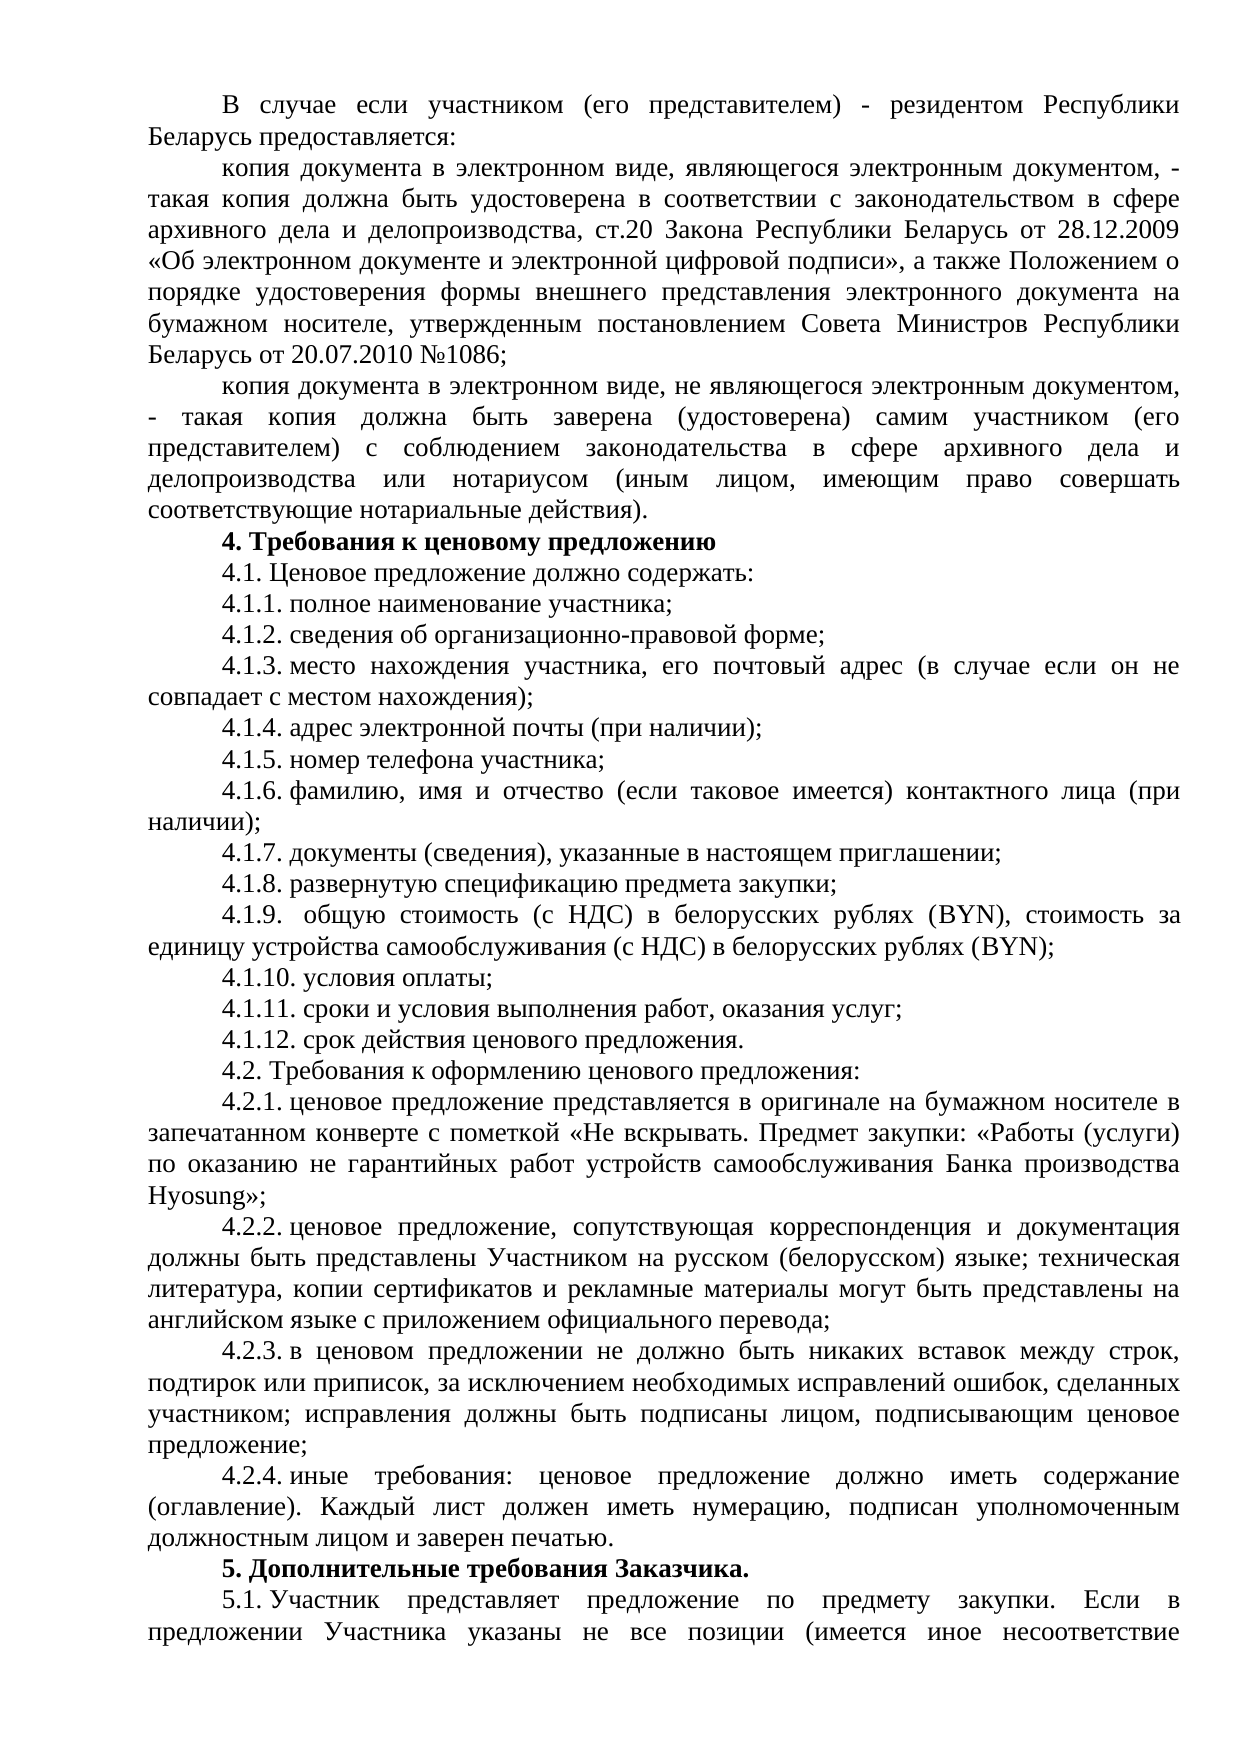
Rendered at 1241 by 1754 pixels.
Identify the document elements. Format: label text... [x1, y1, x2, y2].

text 4.2. Требования к оформлению ценового предложения: [148, 1054, 1181, 1085]
text 4.1.10. условия оплаты; [148, 961, 1181, 992]
text 4.2.2. ценовое предложение, сопутствующая корреспонденция и документация должны быть представлены Участником на русском (белорусском) языке; техническая литература, копии сертификатов и рекламные материалы могут быть представлены на английском языке с приложением официального перевода; [148, 1210, 1181, 1334]
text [148, 1584, 1181, 1646]
text 4.1.3. место нахождения участника, его почтовый адрес (в случае если он не совпадает с местом нахождения); [148, 649, 1181, 712]
text копия документа в электронном виде, не являющегося электронным документом, - такая копия должна быть заверена (удостоверена) самим участником (его представителем) с соблюдением законодательства в сфере архивного дела и делопроизводства или нотариусом (иным лицом, имеющим право совершать соответствующие нотариальные действия). [148, 369, 1181, 525]
text 4.1.9. общую стоимость (с НДС) в белорусских рублях (BYN), стоимость за единицу устройства самообслуживания (с НДС) в белорусских рублях (BYN); [148, 898, 1181, 961]
text В случае если участником (его представителем) - резидентом Республики Беларусь предоставляется: [148, 89, 1181, 151]
text 4.1.8. развернутую спецификацию предмета закупки; [148, 867, 1181, 898]
text 4.1. Ценовое предложение должно содержать: [148, 556, 1181, 587]
text 4.2.1. ценовое предложение представляется в оригинале на бумажном носителе в запечатанном конверте с пометкой «Не вскрывать. Предмет закупки: «Работы (услуги) по оказанию не гарантийных работ устройств самообслуживания Банка производства Hyosung»; [148, 1085, 1181, 1210]
text 4.1.7. документы (сведения), указанные в настоящем приглашении; [148, 836, 1181, 867]
text 4.1.6. фамилию, имя и отчество (если таковое имеется) контактного лица (при наличии); [148, 774, 1181, 836]
text 4.1.4. адрес электронной почты (при наличии); [148, 712, 1181, 743]
text 4.1.2. сведения об организационно-правовой форме; [148, 618, 1181, 649]
text 4.1.1. полное наименование участника; [148, 587, 1181, 618]
text 4.1.11. сроки и условия выполнения работ, оказания услуг; [148, 992, 1181, 1023]
text копия документа в электронном виде, являющегося электронным документом, - такая копия должна быть удостоверена в соответствии с законодательством в сфере архивного дела и делопроизводства, ст.20 Закона Республики Беларусь от 28.12.2009 «Об электронном документе и электронной цифровой подписи», а также Положением о порядке удостоверения формы внешнего представления электронного документа на бумажном носителе, утвержденным постановлением Совета Министров Республики Беларусь от 20.07.2010 №1086; [148, 151, 1181, 369]
text 4.1.5. номер телефона участника; [148, 743, 1181, 774]
text 4.1.12. срок действия ценового предложения. [148, 1023, 1181, 1054]
text 4.2.3. в ценовом предложении не должно быть никаких вставок между строк, подтирок или приписок, за исключением необходимых исправлений ошибок, сделанных участником; исправления должны быть подписаны лицом, подписывающим ценовое предложение; [148, 1334, 1181, 1459]
text 4. Требования к ценовому предложению [148, 525, 1181, 556]
text 4.2.4. иные требования: ценовое предложение должно иметь содержание (оглавление). Каждый лист должен иметь нумерацию, подписан уполномоченным должностным лицом и заверен печатью. [148, 1459, 1181, 1552]
text 5. Дополнительные требования Заказчика. [148, 1552, 1181, 1584]
